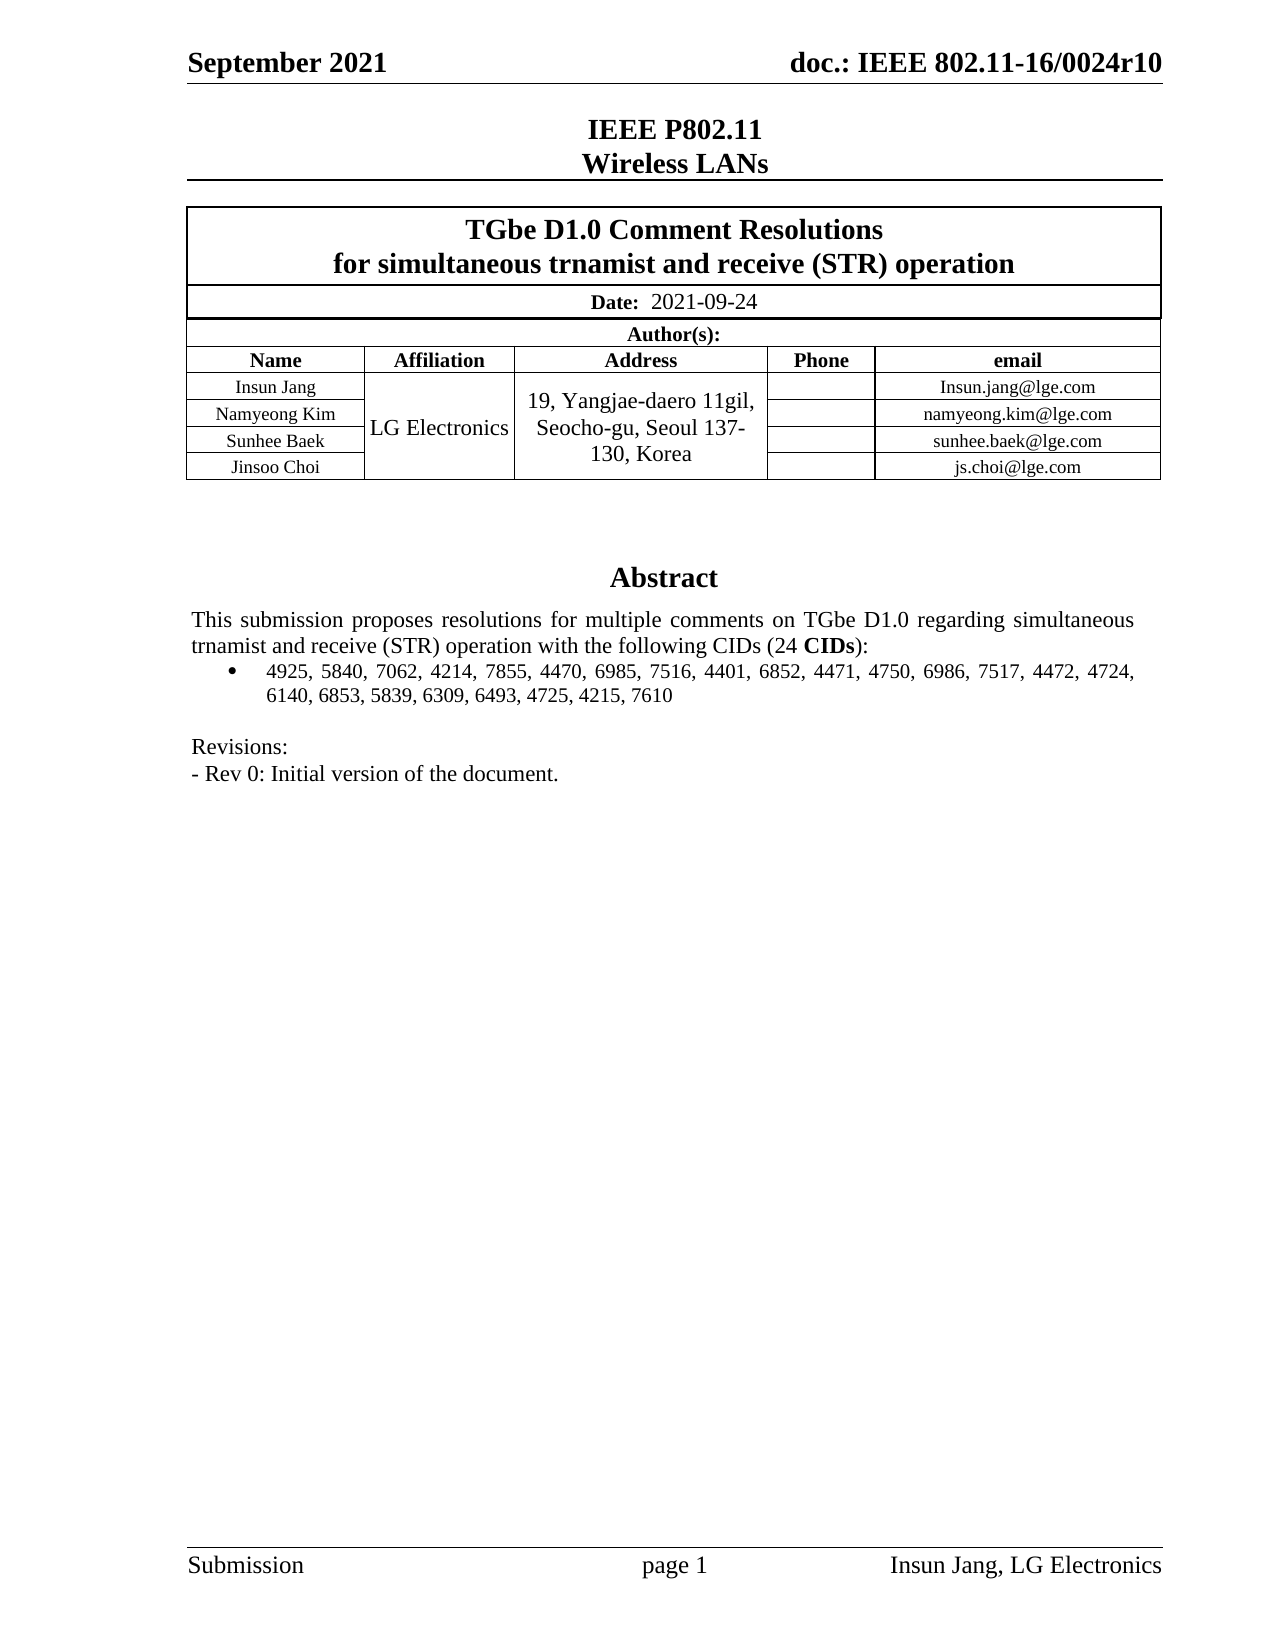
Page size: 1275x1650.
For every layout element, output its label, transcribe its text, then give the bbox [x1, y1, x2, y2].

table_header Author(s): [187, 320, 1160, 346]
table_cell Date: 2021-09-24 [188, 286, 1160, 317]
text IEEE P802.11 Wireless LANs [187, 112, 1163, 179]
table_cell [768, 453, 874, 479]
table_cell Sunhee Baek [187, 427, 364, 452]
table_cell Insun Jang [187, 373, 364, 399]
table_cell Namyeong Kim [187, 400, 364, 426]
table_cell [768, 373, 874, 399]
table_cell [768, 427, 874, 452]
table_cell namyeong.kim@lge.com [876, 400, 1160, 426]
table_cell js.choi@lge.com [876, 453, 1160, 479]
table_cell Jinsoo Choi [187, 453, 364, 479]
table_cell Affiliation [365, 347, 514, 372]
table_cell Phone [768, 347, 874, 372]
table_cell Address [515, 347, 767, 372]
table_cell LG Electronics [365, 373, 514, 479]
table_cell 19, Yangjae-daero 11gil, Seocho-gu, Seoul 137-130, Korea [515, 373, 767, 479]
table_cell [768, 400, 874, 426]
table_cell Name [187, 347, 364, 372]
table_cell Insun.jang@lge.com [876, 373, 1160, 399]
table_cell sunhee.baek@lge.com [876, 427, 1160, 452]
table_cell email [876, 347, 1160, 372]
table_header TGbe D1.0 Comment Resolutions for simultaneous trnamist and receive (STR) operation [188, 208, 1160, 284]
